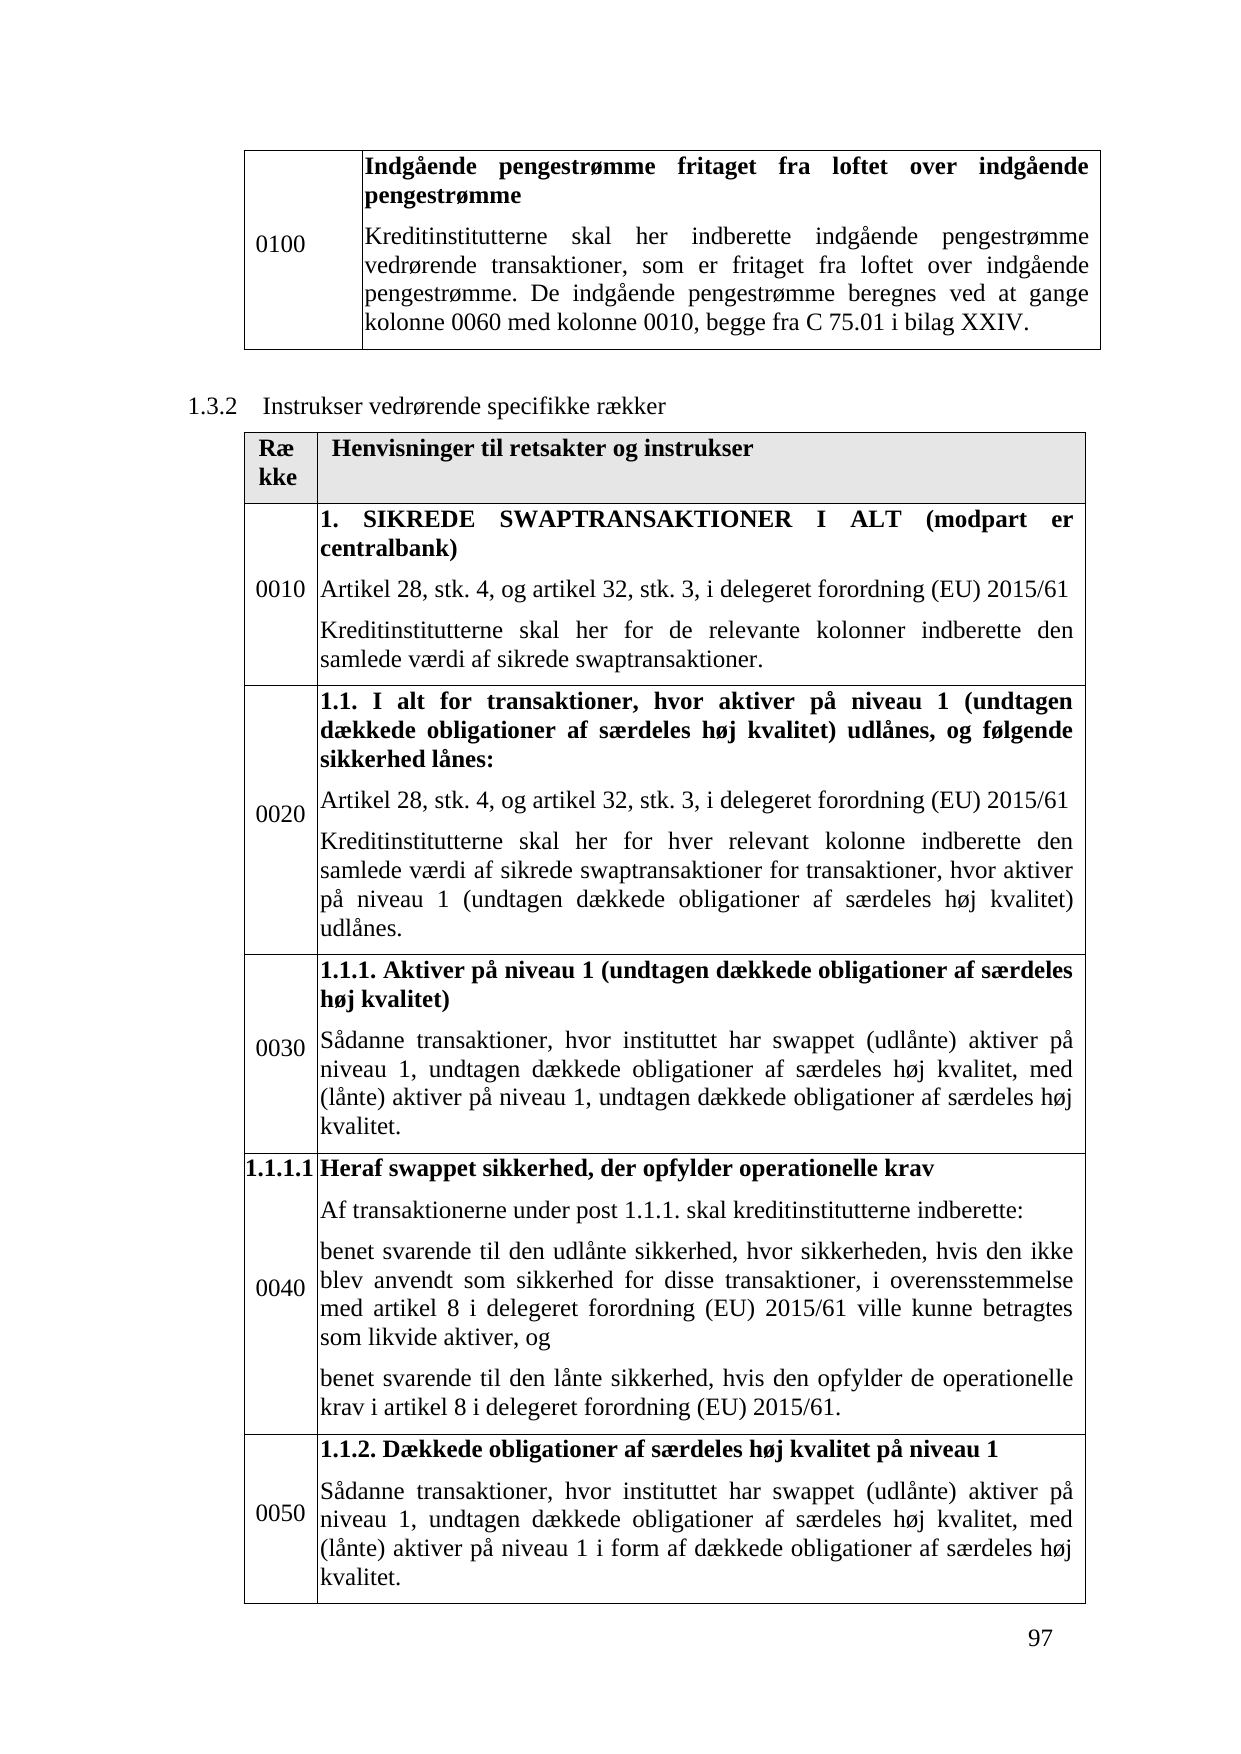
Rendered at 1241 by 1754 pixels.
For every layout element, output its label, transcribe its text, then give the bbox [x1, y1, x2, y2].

table_cell 1.1.2. Dækkede obligationer af særdeles høj kvalitet på niveau 1 Sådanne transaktioner, hvor instituttet har swappet (udlånte) aktiver på niveau 1, undtagen dækkede obligationer af særdeles høj kvalitet, med (lånte) aktiver på niveau 1 i form af dækkede obligationer af særdeles høj kvalitet. [318, 1435, 1085, 1603]
table_cell 0050 [245, 1435, 317, 1603]
table_cell 0040 [245, 1154, 317, 1433]
table_cell 0020 [245, 686, 317, 954]
table_header Række [245, 433, 317, 503]
text 1.3.2 Instrukser vedrørende specifikke rækker [187, 391, 1053, 419]
table_header Henvisninger til retsakter og instrukser [318, 433, 1085, 503]
table_cell 1.1.1. Aktiver på niveau 1 (undtagen dækkede obligationer af særdeles høj kvalitet) Sådanne transaktioner, hvor instituttet har swappet (udlånte) aktiver på niveau 1, undtagen dækkede obligationer af særdeles høj kvalitet, med (lånte) aktiver på niveau 1, undtagen dækkede obligationer af særdeles høj kvalitet. [318, 955, 1085, 1152]
table_cell 1.1. I alt for transaktioner, hvor aktiver på niveau 1 (undtagen dækkede obligationer af særdeles høj kvalitet) udlånes, og følgende sikkerhed lånes: Artikel 28, stk. 4, og artikel 32, stk. 3, i delegeret forordning (EU) 2015/61 Kreditinstitutterne skal her for hver relevant kolonne indberette den samlede værdi af sikrede swaptransaktioner for transaktioner, hvor aktiver på niveau 1 (undtagen dækkede obligationer af særdeles høj kvalitet) udlånes. [318, 686, 1085, 954]
table_cell 0010 [245, 504, 317, 685]
table_cell Indgående pengestrømme fritaget fra loftet over indgående pengestrømme Kreditinstitutterne skal her indberette indgående pengestrømme vedrørende transaktioner, som er fritaget fra loftet over indgående pengestrømme. De indgående pengestrømme beregnes ved at gange kolonne 0060 med kolonne 0010, begge fra C 75.01 i bilag XXIV. [363, 151, 1100, 348]
table_cell 1. SIKREDE SWAPTRANSAKTIONER I ALT (modpart er centralbank) Artikel 28, stk. 4, og artikel 32, stk. 3, i delegeret forordning (EU) 2015/61 Kreditinstitutterne skal her for de relevante kolonner indberette den samlede værdi af sikrede swaptransaktioner. [318, 504, 1085, 685]
table_cell 0030 [245, 955, 317, 1152]
table_cell Heraf swappet sikkerhed, der opfylder operationelle krav Af transaktionerne under post 1.1.1. skal kreditinstitutterne indberette: benet svarende til den udlånte sikkerhed, hvor sikkerheden, hvis den ikke blev anvendt som sikkerhed for disse transaktioner, i overensstemmelse med artikel 8 i delegeret forordning (EU) 2015/61 ville kunne betragtes som likvide aktiver, og benet svarende til den lånte sikkerhed, hvis den opfylder de operationelle krav i artikel 8 i delegeret forordning (EU) 2015/61. [318, 1154, 1085, 1433]
table_cell 0100 [245, 151, 362, 348]
